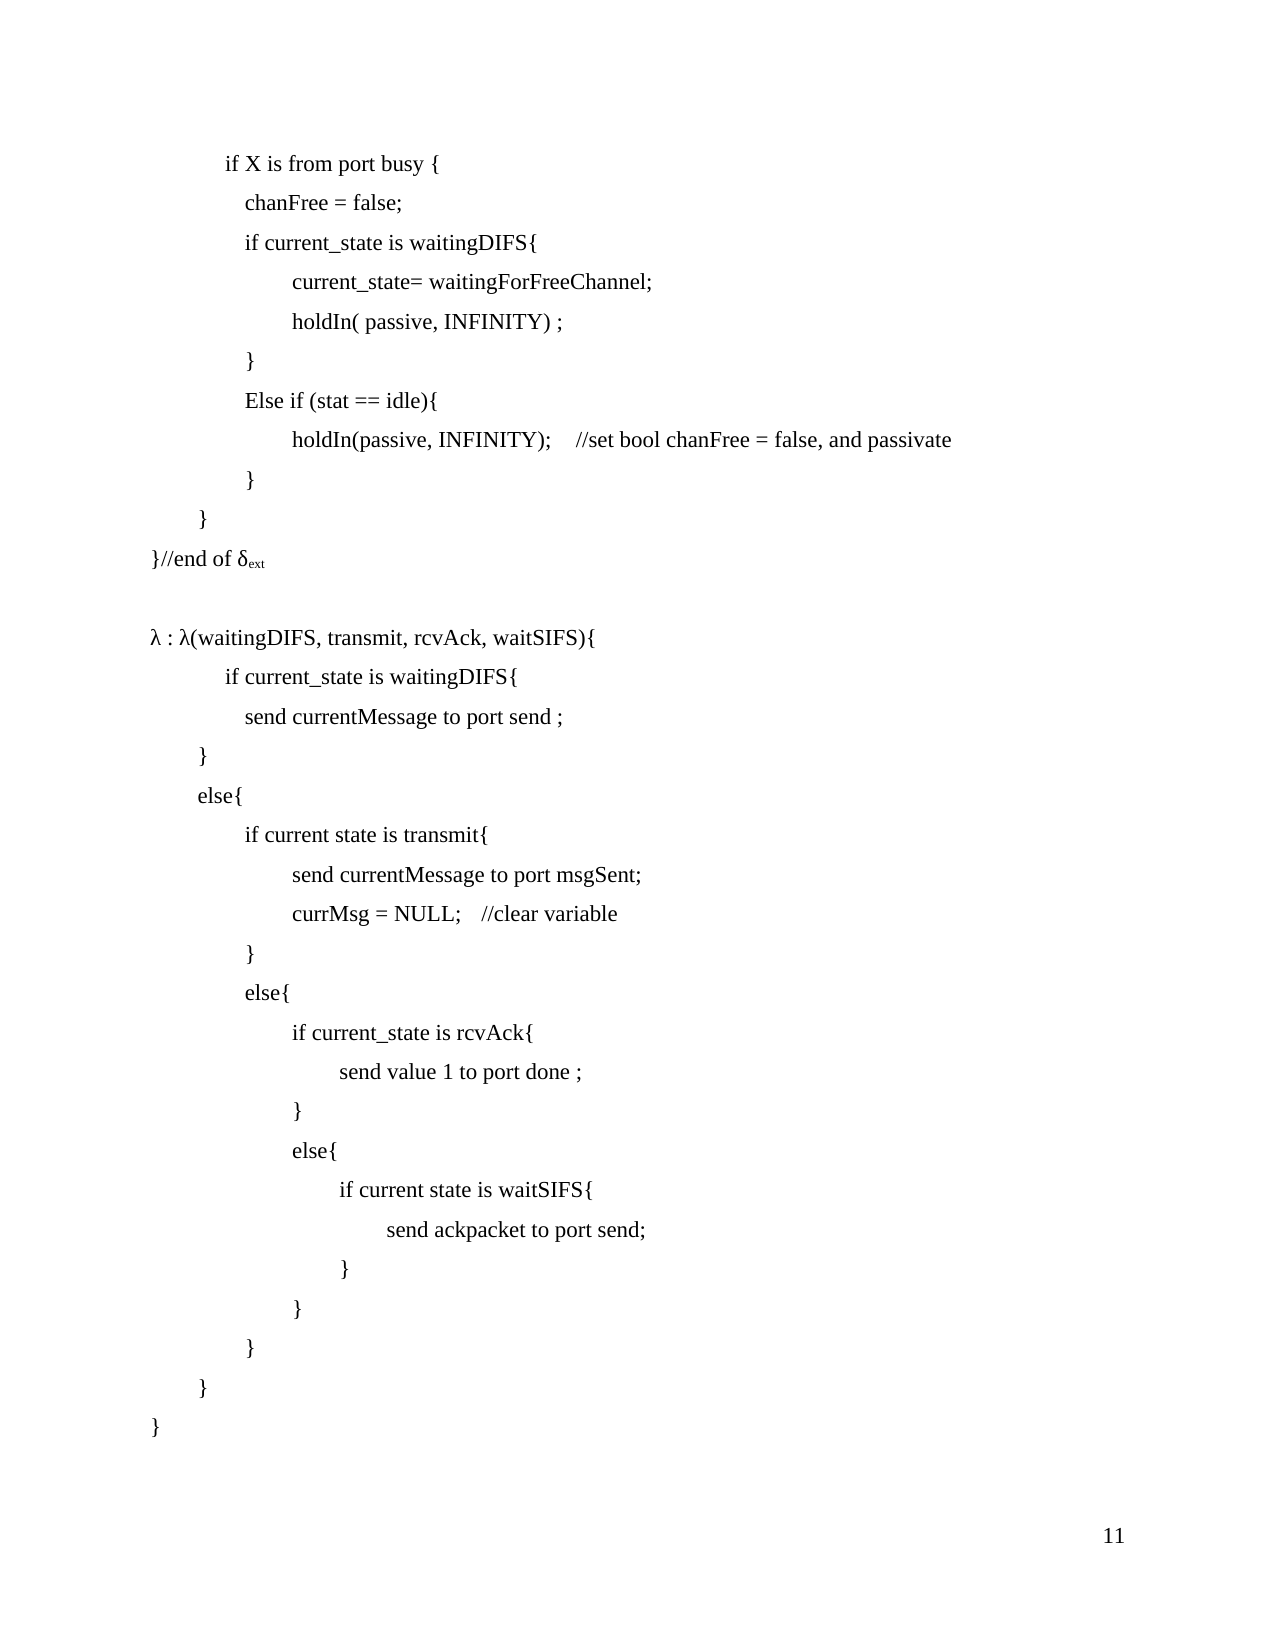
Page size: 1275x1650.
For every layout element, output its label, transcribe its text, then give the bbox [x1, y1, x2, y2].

text } [150, 347, 1125, 374]
text } [150, 505, 1125, 532]
text current_state= waitingForFreeChannel; [150, 268, 1125, 295]
text } [150, 466, 1125, 492]
text } [150, 1097, 1125, 1124]
text } [150, 1413, 1125, 1440]
text chanFree = false; [150, 189, 1125, 216]
text } [150, 1295, 1125, 1321]
text } [150, 1255, 1125, 1282]
text send ackpacket to port send; [150, 1216, 1125, 1242]
text holdIn( passive, INFINITY) ; [150, 308, 1125, 334]
text } [150, 742, 1125, 768]
text else{ [150, 1137, 1125, 1163]
text }//end of δext [150, 545, 1125, 571]
text holdIn(passive, INFINITY); //set bool chanFree = false, and passivate [150, 426, 1125, 453]
text if current state is waitSIFS{ [150, 1176, 1125, 1203]
text else{ [150, 782, 1125, 808]
text if current_state is rcvAck{ [150, 1018, 1125, 1045]
text if current_state is waitingDIFS{ [150, 229, 1125, 255]
text } [150, 1374, 1125, 1400]
text else{ [150, 979, 1125, 1005]
text if current state is transmit{ [150, 821, 1125, 847]
text if current_state is waitingDIFS{ [150, 663, 1125, 689]
text } [150, 939, 1125, 966]
text send currentMessage to port msgSent; [150, 861, 1125, 887]
text currMsg = NULL; //clear variable [150, 900, 1125, 926]
text if X is from port busy { [150, 150, 1125, 176]
text λ : λ(waitingDIFS, transmit, rcvAck, waitSIFS){ [150, 624, 1125, 650]
text } [150, 1334, 1125, 1361]
text Else if (stat == idle){ [150, 387, 1125, 413]
text send currentMessage to port send ; [150, 703, 1125, 729]
text send value 1 to port done ; [150, 1058, 1125, 1084]
